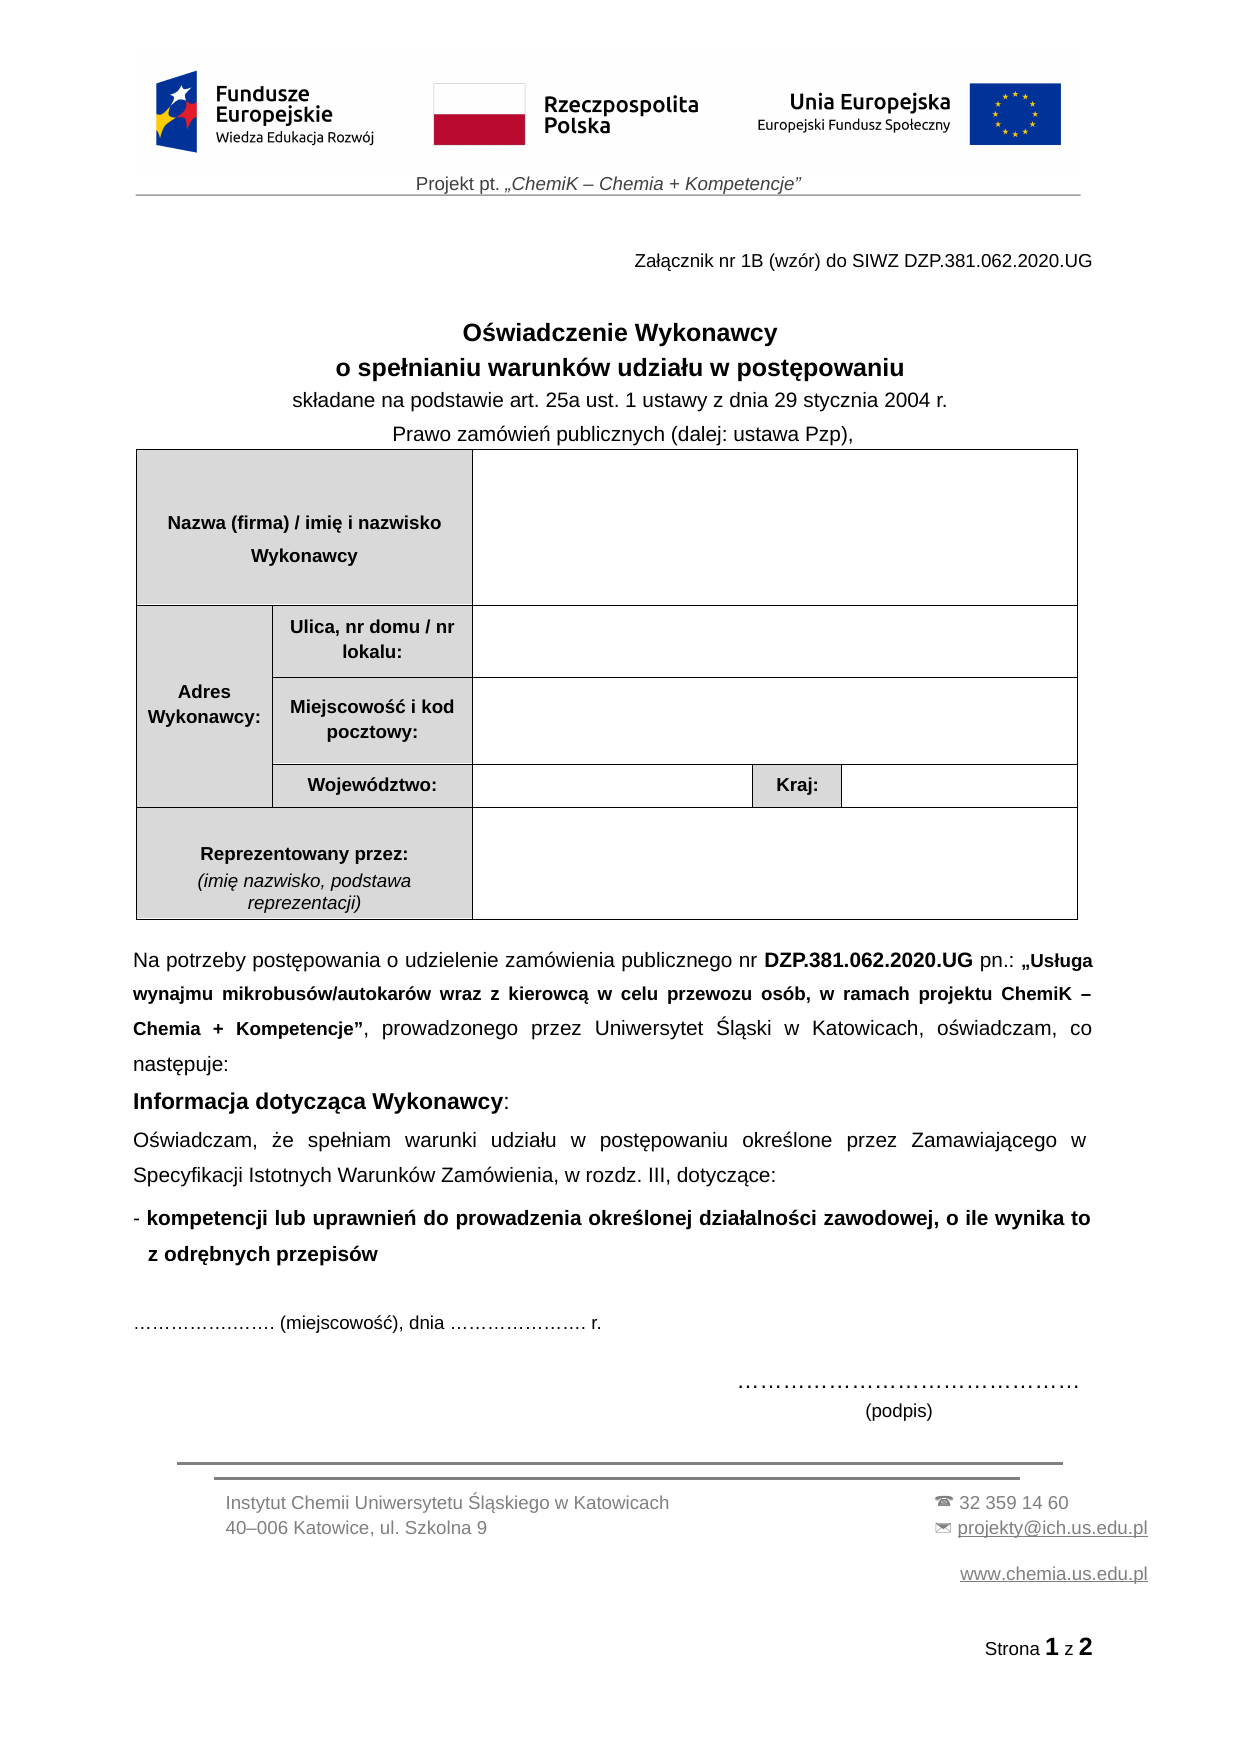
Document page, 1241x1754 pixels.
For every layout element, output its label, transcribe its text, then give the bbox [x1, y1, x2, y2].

picture [136, 51, 1080, 173]
text Na potrzeby postępowania o udzielenie zamówienia publicznego nr DZP.381.062.2020.UG pn.: „Usługa wynajmu mikrobusów/autokarów wraz z kierowcą w celu przewozu osób, w ramach projektu ChemiK – Chemia + Kompetencje”, prowadzonego przez Uniwersytet Śląski w Katowicach, oświadczam, co następuje: [133, 948, 1093, 1076]
text ……………………………………… [133, 1367, 1093, 1393]
table_cell Adres Wykonawcy: [137, 606, 272, 807]
table_header Nazwa (firma) / imię i nazwisko Wykonawcy [137, 450, 472, 604]
text Prawo zamówień publicznych (dalej: ustawa Pzp), [148, 422, 1093, 446]
text Informacja dotycząca Wykonawcy: [133, 1088, 1093, 1114]
table_cell [473, 765, 752, 807]
text Załącznik nr 1B (wzór) do SIWZ DZP.381.062.2020.UG [148, 250, 1093, 272]
text …………….……. (miejscowość), dnia …………………. r. [133, 1311, 1093, 1333]
text składane na podstawie art. 25a ust. 1 ustawy z dnia 29 stycznia 2004 r. [148, 388, 1093, 412]
table_cell Reprezentowany przez: (imię nazwisko, podstawa reprezentacji) [137, 808, 472, 918]
table_cell Województwo: [273, 765, 472, 807]
table_cell [473, 606, 1077, 677]
text Oświadczenie Wykonawcy [148, 318, 1093, 347]
table_cell Kraj: [753, 765, 841, 807]
table_cell [473, 808, 1077, 918]
table_cell [473, 678, 1077, 763]
table_cell [842, 765, 1077, 807]
table_header [473, 450, 1077, 604]
table_cell Ulica, nr domu / nr lokalu: [273, 606, 472, 677]
table_cell Miejscowość i kod pocztowy: [273, 678, 472, 763]
text o spełnianiu warunków udziału w postępowaniu [148, 353, 1093, 382]
text Oświadczam, że spełniam warunki udziału w postępowaniu określone przez Zamawiającego w Specyfikacji Istotnych Warunków Zamówienia, w rozdz. III, dotyczące: [133, 1127, 1093, 1187]
text - kompetencji lub uprawnień do prowadzenia określonej działalności zawodowej, o ile wynika to z odrębnych przepisów [133, 1206, 1093, 1265]
text (podpis) [133, 1400, 945, 1421]
